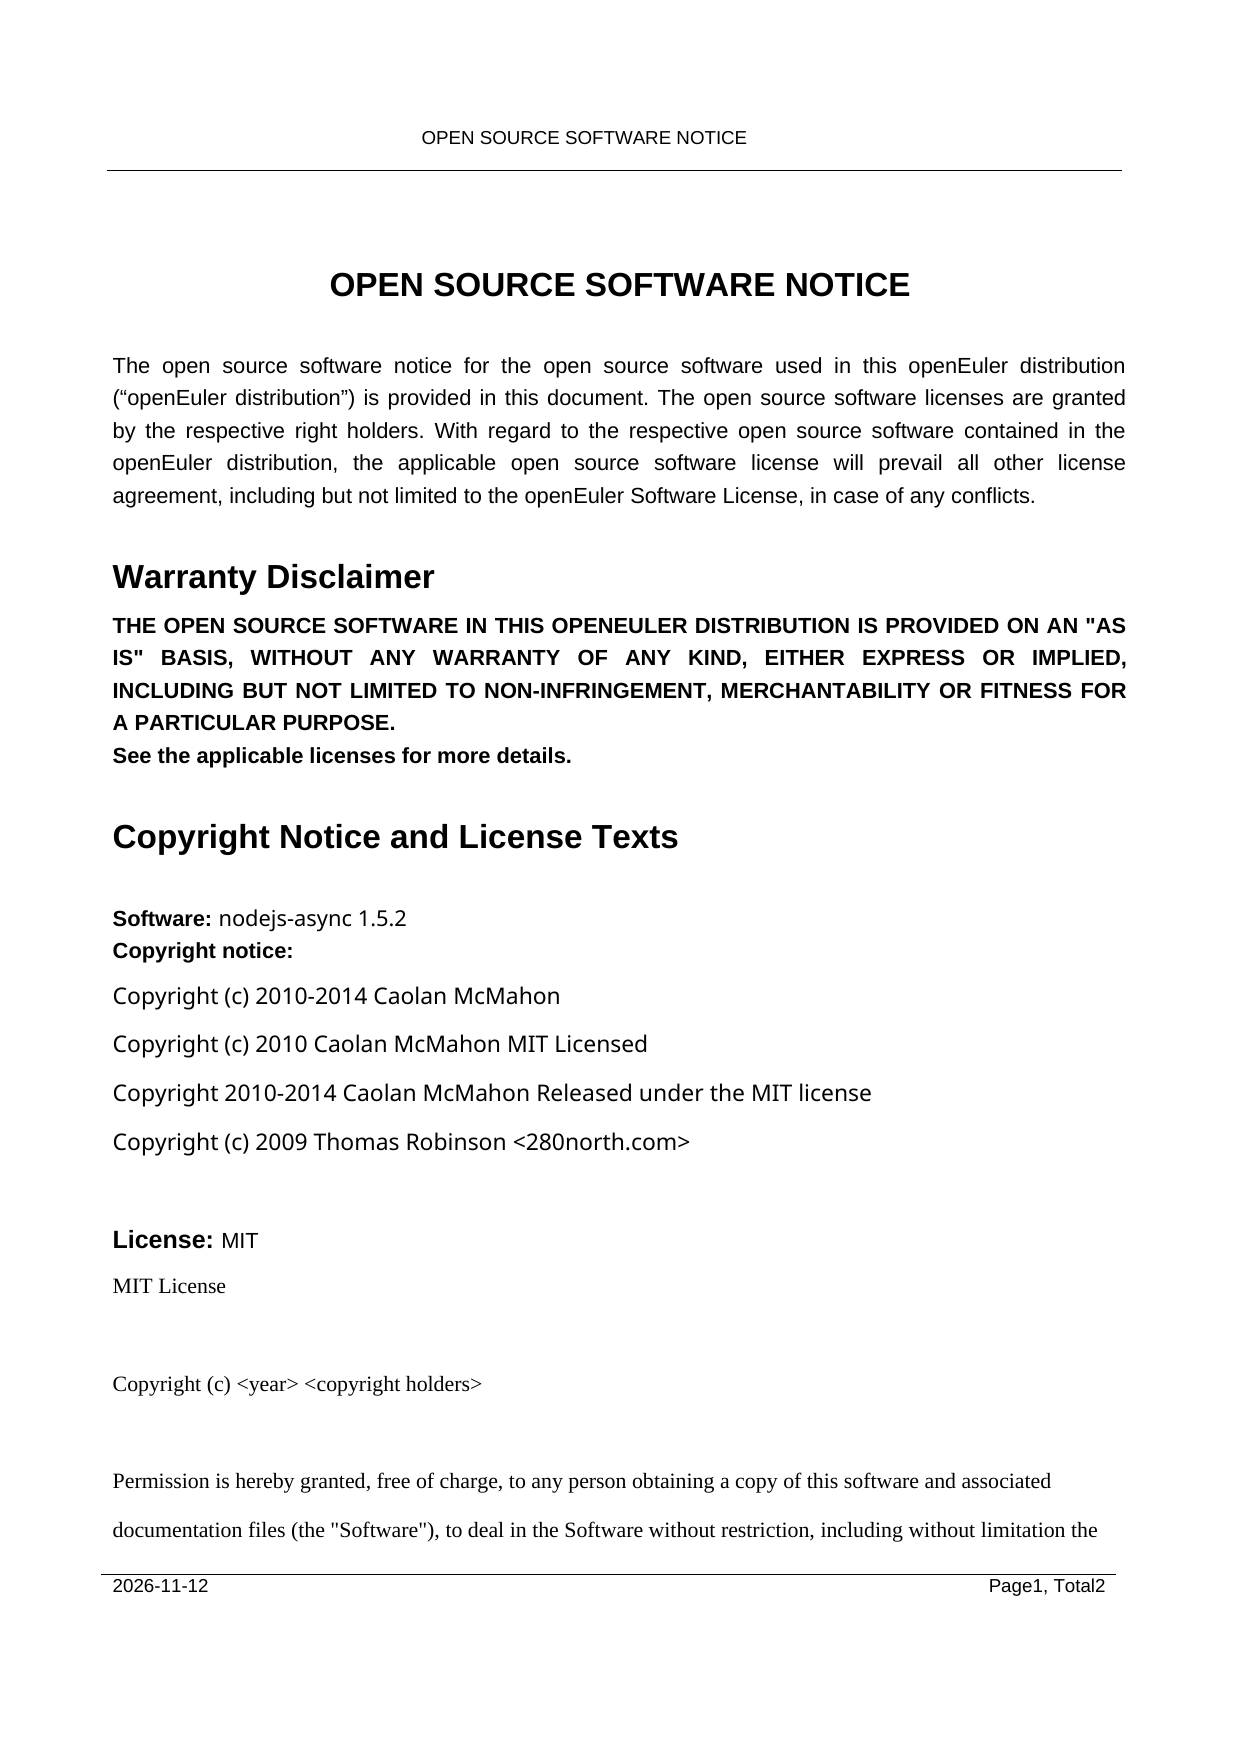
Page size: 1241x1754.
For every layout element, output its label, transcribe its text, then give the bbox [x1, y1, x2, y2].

text License: MIT [112, 1223, 1128, 1255]
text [112, 1270, 1128, 1546]
text Copyright notice: [112, 934, 1128, 966]
text Software: nodejs-async 1.5.2 [112, 901, 1128, 934]
text The open source software notice for the open source software used in this openEuler distribution (“openEuler distribution”) is provided in this document. The open source software licenses are granted by the respective right holders. With regard to the respective open source software contained in the openEuler distribution, the applicable open source software license will prevail all other license agreement, including but not limited to the openEuler Software License, in case of any conflicts. [112, 349, 1128, 511]
text THE OPEN SOURCE SOFTWARE IN THIS OPENEULER DISTRIBUTION IS PROVIDED ON AN "AS IS" BASIS, WITHOUT ANY WARRANTY OF ANY KIND, EITHER EXPRESS OR IMPLIED, INCLUDING BUT NOT LIMITED TO NON-INFRINGEMENT, MERCHANTABILITY OR FITNESS FOR A PARTICULAR PURPOSE. See the applicable licenses for more details. [112, 609, 1128, 771]
text Copyright Notice and License Texts [112, 804, 1128, 869]
text Copyright (c) 2010-2014 Caolan McMahon Copyright (c) 2010 Caolan McMahon MIT Licensed Copyright 2010-2014 Caolan McMahon Released under the MIT license Copyright (c) 2009 Thomas Robinson <280north.com> [112, 979, 1128, 1207]
text Warranty Disclaimer [112, 544, 1128, 609]
text OPEN SOURCE SOFTWARE NOTICE [112, 251, 1128, 316]
